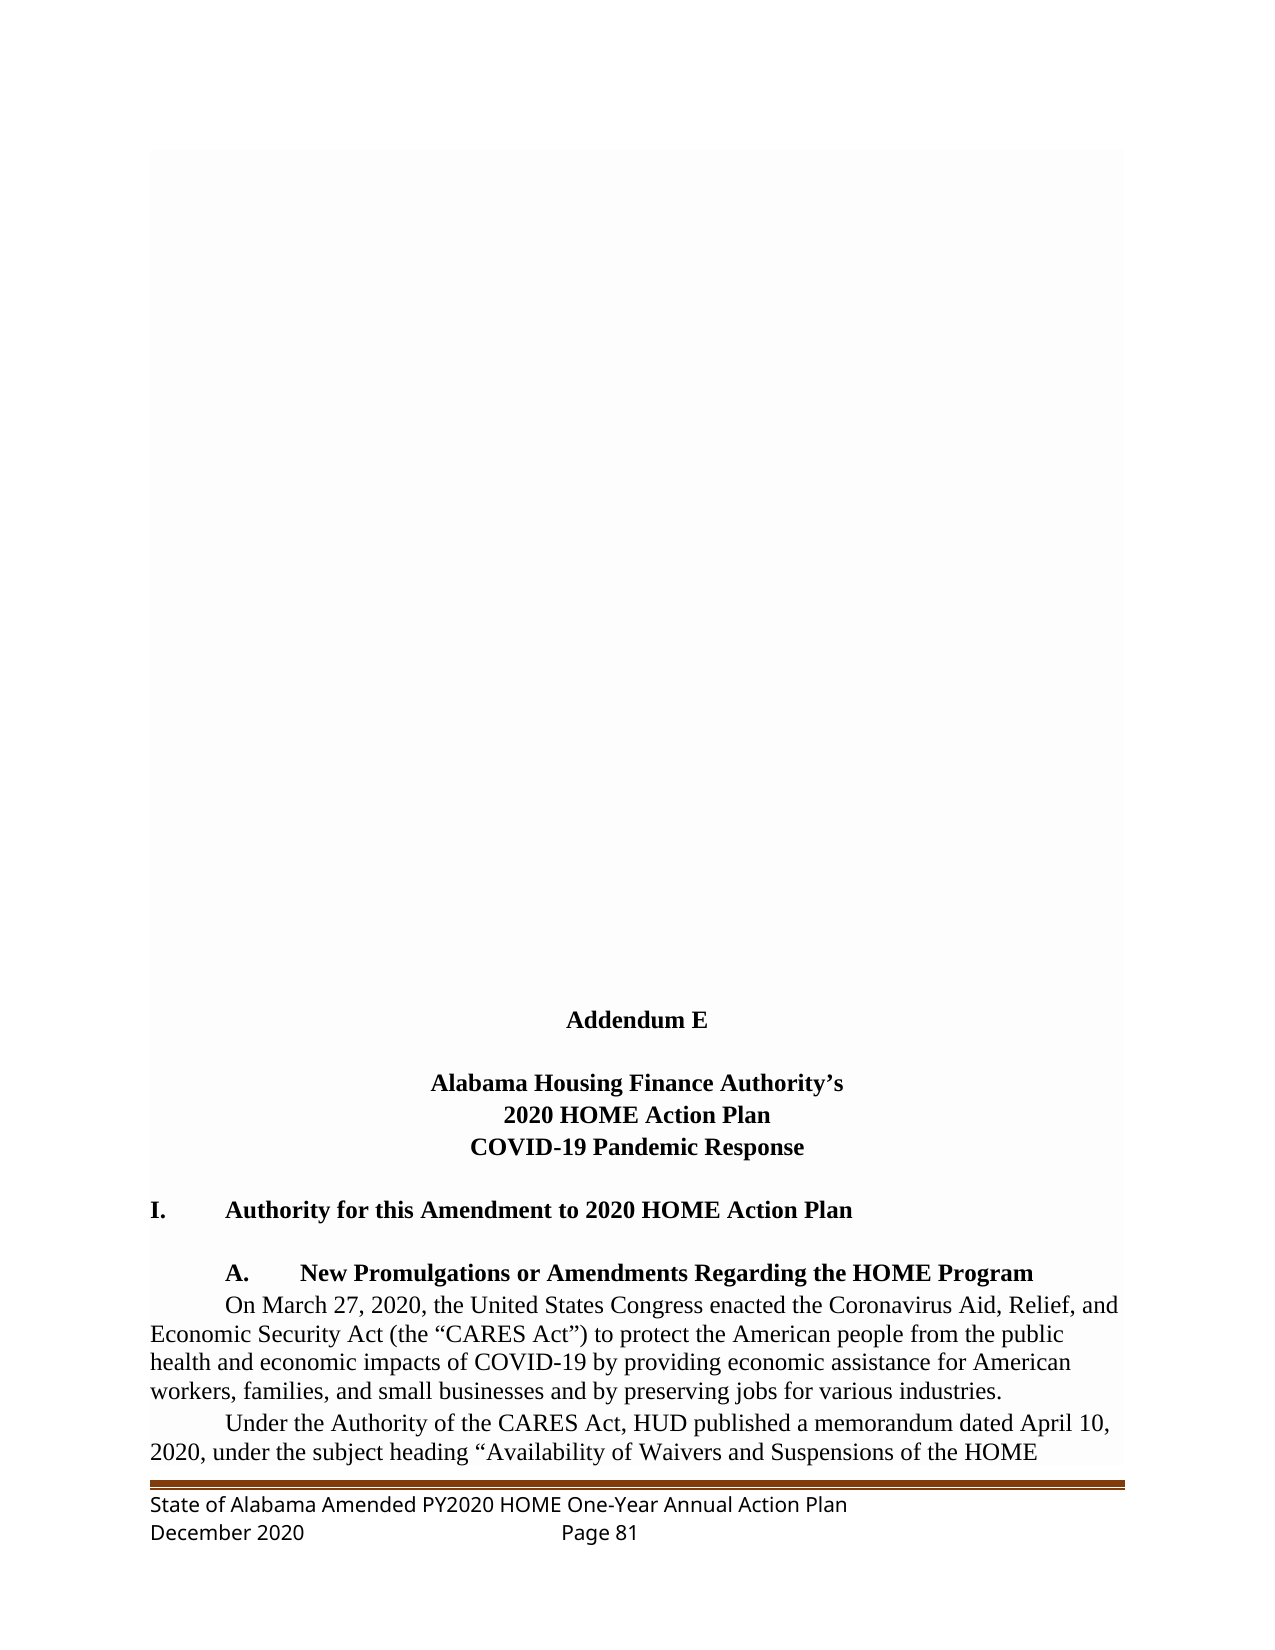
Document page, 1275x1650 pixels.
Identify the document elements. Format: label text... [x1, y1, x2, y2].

text COVID-19 Pandemic Response [150, 1132, 1124, 1160]
text I. Authority for this Amendment to 2020 HOME Action Plan [150, 1195, 1124, 1224]
text On March 27, 2020, the United States Congress enacted the Coronavirus Aid, Relief, and Economic Security Act (the “CARES Act”) to protect the American people from the public health and economic impacts of COVID-19 by providing economic assistance for American workers, families, and small businesses and by preserving jobs for various industries. [150, 1290, 1124, 1405]
text Alabama Housing Finance Authority’s [150, 1068, 1124, 1097]
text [150, 1408, 1124, 1465]
text Addendum E [150, 1005, 1124, 1034]
text 2020 HOME Action Plan [150, 1100, 1124, 1129]
text A. New Promulgations or Amendments Regarding the HOME Program [150, 1258, 1124, 1287]
